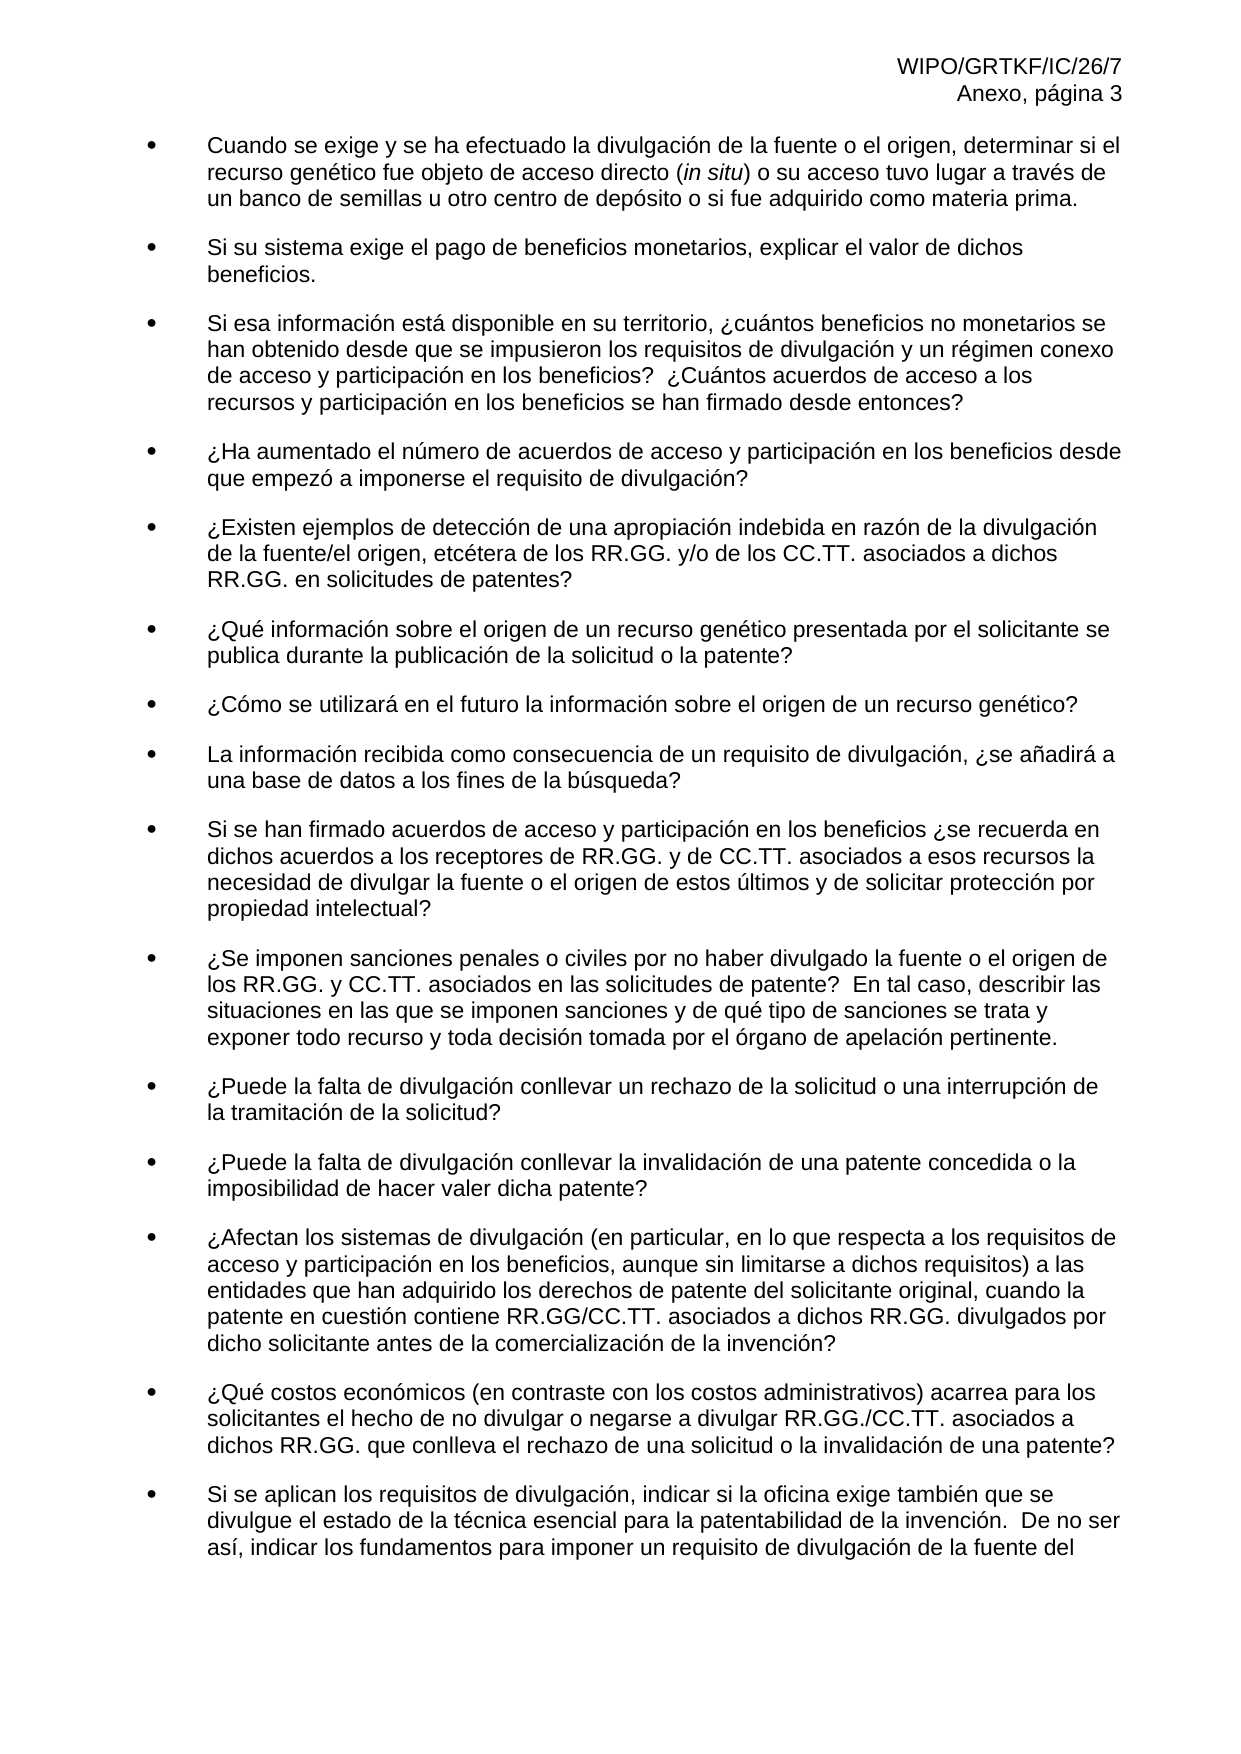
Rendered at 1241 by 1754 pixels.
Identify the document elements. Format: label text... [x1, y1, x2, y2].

list ¿Se imponen sanciones penales o civiles por no haber divulgado la fuente o el origen de los RR.GG. y CC.TT. asociados en las solicitudes de patente? En tal caso, describir las situaciones en las que se imponen sanciones y de qué tipo de sanciones se trata y exponer todo recurso y toda decisión tomada por el órgano de apelación pertinente. [148, 944, 1122, 1050]
list Cuando se exige y se ha efectuado la divulgación de la fuente o el origen, determinar si el recurso genético fue objeto de acceso directo (in situ) o su acceso tuvo lugar a través de un banco de semillas u otro centro de depósito o si fue adquirido como materia prima. [148, 132, 1122, 211]
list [148, 1481, 1122, 1560]
list ¿Puede la falta de divulgación conllevar la invalidación de una patente concedida o la imposibilidad de hacer valer dicha patente? [148, 1148, 1122, 1201]
list Si esa información está disponible en su territorio, ¿cuántos beneficios no monetarios se han obtenido desde que se impusieron los requisitos de divulgación y un régimen conexo de acceso y participación en los beneficios? ¿Cuántos acuerdos de acceso a los recursos y participación en los beneficios se han firmado desde entonces? [148, 310, 1122, 415]
list ¿Qué información sobre el origen de un recurso genético presentada por el solicitante se publica durante la publicación de la solicitud o la patente? [148, 616, 1122, 668]
list ¿Puede la falta de divulgación conllevar un rechazo de la solicitud o una interrupción de la tramitación de la solicitud? [148, 1073, 1122, 1126]
list ¿Qué costos económicos (en contraste con los costos administrativos) acarrea para los solicitantes el hecho de no divulgar o negarse a divulgar RR.GG./CC.TT. asociados a dichos RR.GG. que conlleva el rechazo de una solicitud o la invalidación de una patente? [148, 1379, 1122, 1458]
list Si su sistema exige el pago de beneficios monetarios, explicar el valor de dichos beneficios. [148, 234, 1122, 287]
list ¿Afectan los sistemas de divulgación (en particular, en lo que respecta a los requisitos de acceso y participación en los beneficios, aunque sin limitarse a dichos requisitos) a las entidades que han adquirido los derechos de patente del solicitante original, cuando la patente en cuestión contiene RR.GG/CC.TT. asociados a dichos RR.GG. divulgados por dicho solicitante antes de la comercialización de la invención? [148, 1224, 1122, 1356]
list ¿Ha aumentado el número de acuerdos de acceso y participación en los beneficios desde que empezó a imponerse el requisito de divulgación? [148, 438, 1122, 491]
list ¿Cómo se utilizará en el futuro la información sobre el origen de un recurso genético? [148, 691, 1122, 718]
list La información recibida como consecuencia de un requisito de divulgación, ¿se añadirá a una base de datos a los fines de la búsqueda? [148, 741, 1122, 793]
list Si se han firmado acuerdos de acceso y participación en los beneficios ¿se recuerda en dichos acuerdos a los receptores de RR.GG. y de CC.TT. asociados a esos recursos la necesidad de divulgar la fuente o el origen de estos últimos y de solicitar protección por propiedad intelectual? [148, 816, 1122, 922]
list ¿Existen ejemplos de detección de una apropiación indebida en razón de la divulgación de la fuente/el origen, etcétera de los RR.GG. y/o de los CC.TT. asociados a dichos RR.GG. en solicitudes de patentes? [148, 514, 1122, 593]
